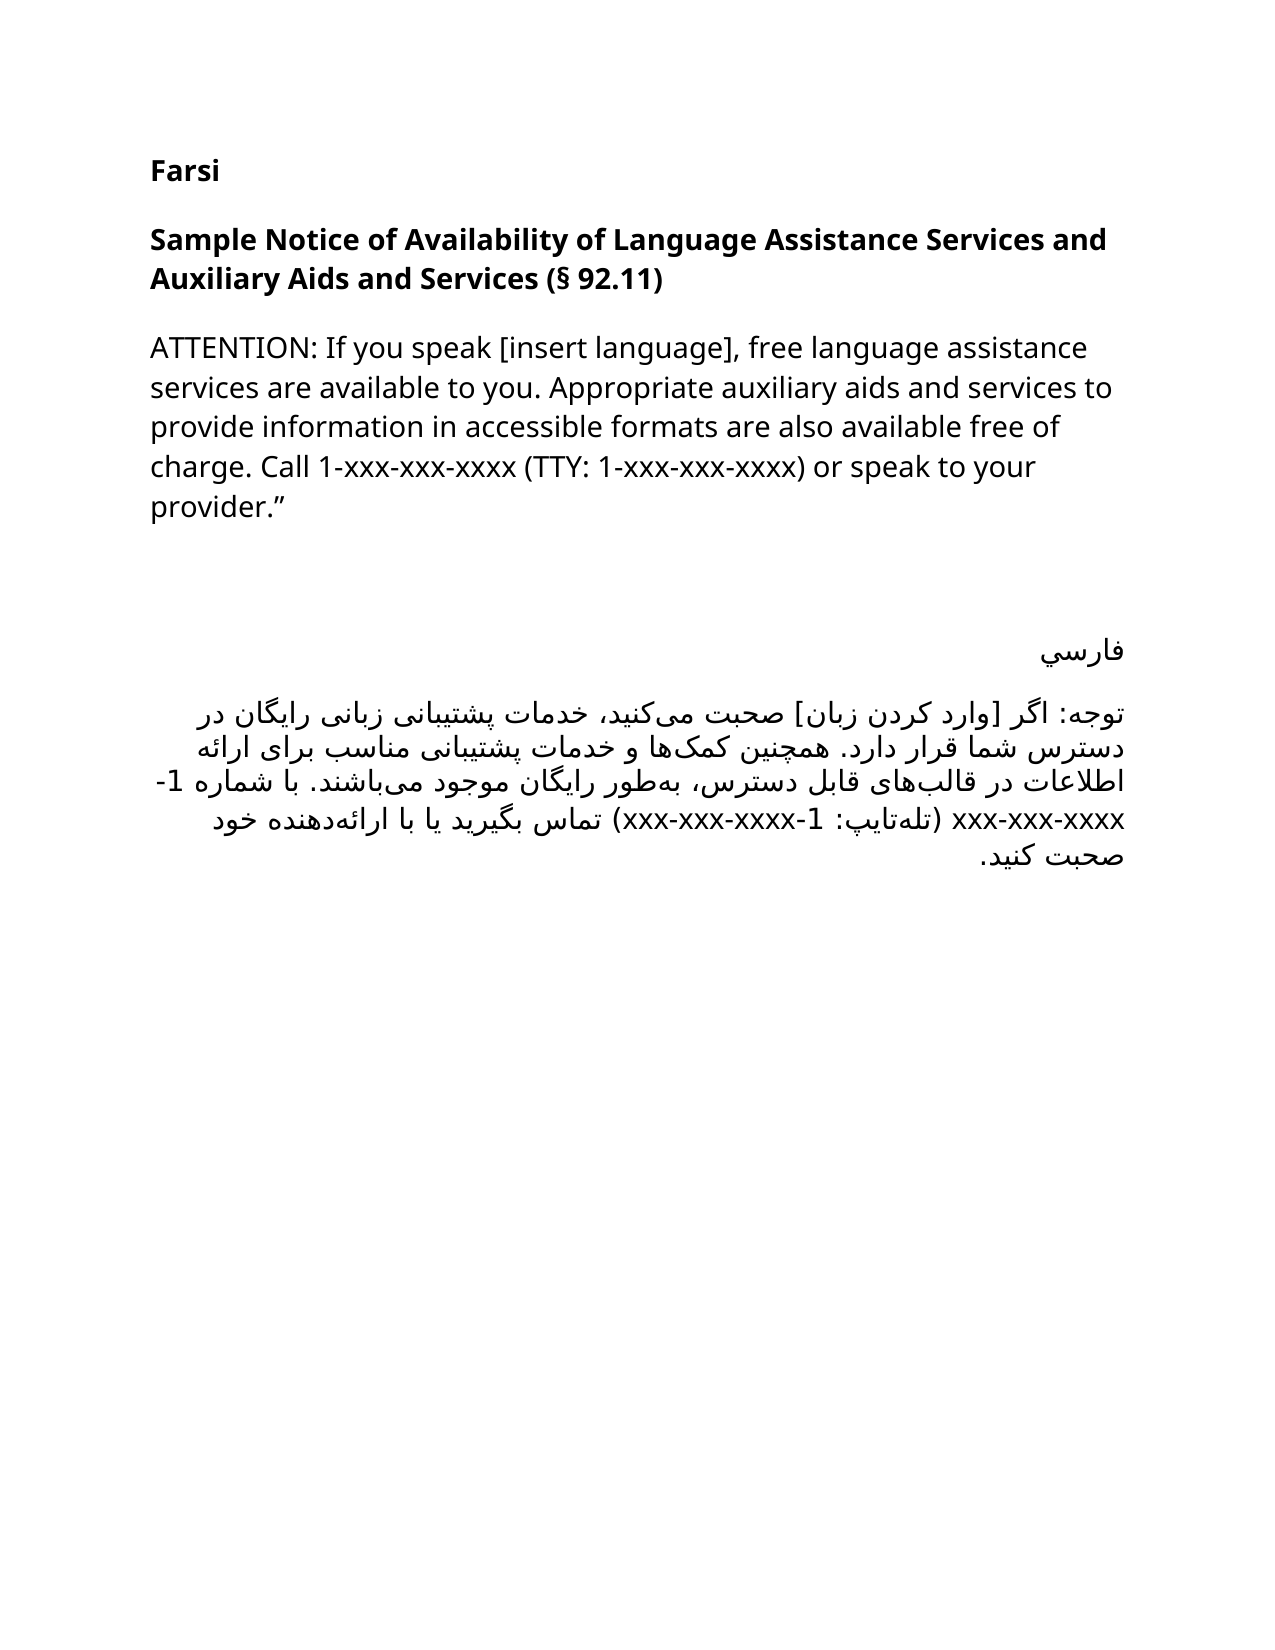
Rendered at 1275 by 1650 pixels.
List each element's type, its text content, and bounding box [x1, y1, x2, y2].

text فارسي [150, 633, 1125, 667]
text Sample Notice of Availability of Language Assistance Services and Auxiliary Aids and Services (§ 92.11) [150, 219, 1125, 298]
text توجه: اگر [وارد کردن زبان] صحبت می‌کنید، خدمات پشتیبانی ‌زبانی رایگان در دسترس شما قرار دارد. همچنین کمک‌ها و خدمات پشتیبانی مناسب برای ارائه اطلاعات در قالب‌های قابل دسترس،‌ به‌طور رایگان موجود می‌باشند. با شماره 1-xxx-xxx-xxxx (تله‌تایپ: 1-xxx-xxx-xxxx) ‎‎تماس بگیرید یا با ارائه‌دهنده خود صحبت کنید. [150, 696, 1125, 872]
text ATTENTION: If you speak [insert language], free language assistance services are available to you. Appropriate auxiliary aids and services to provide information in accessible formats are also available free of charge. Call 1-xxx-xxx-xxxx (TTY: 1-xxx-xxx-xxxx) or speak to your provider.” [150, 327, 1125, 526]
text Farsi [150, 150, 1125, 190]
